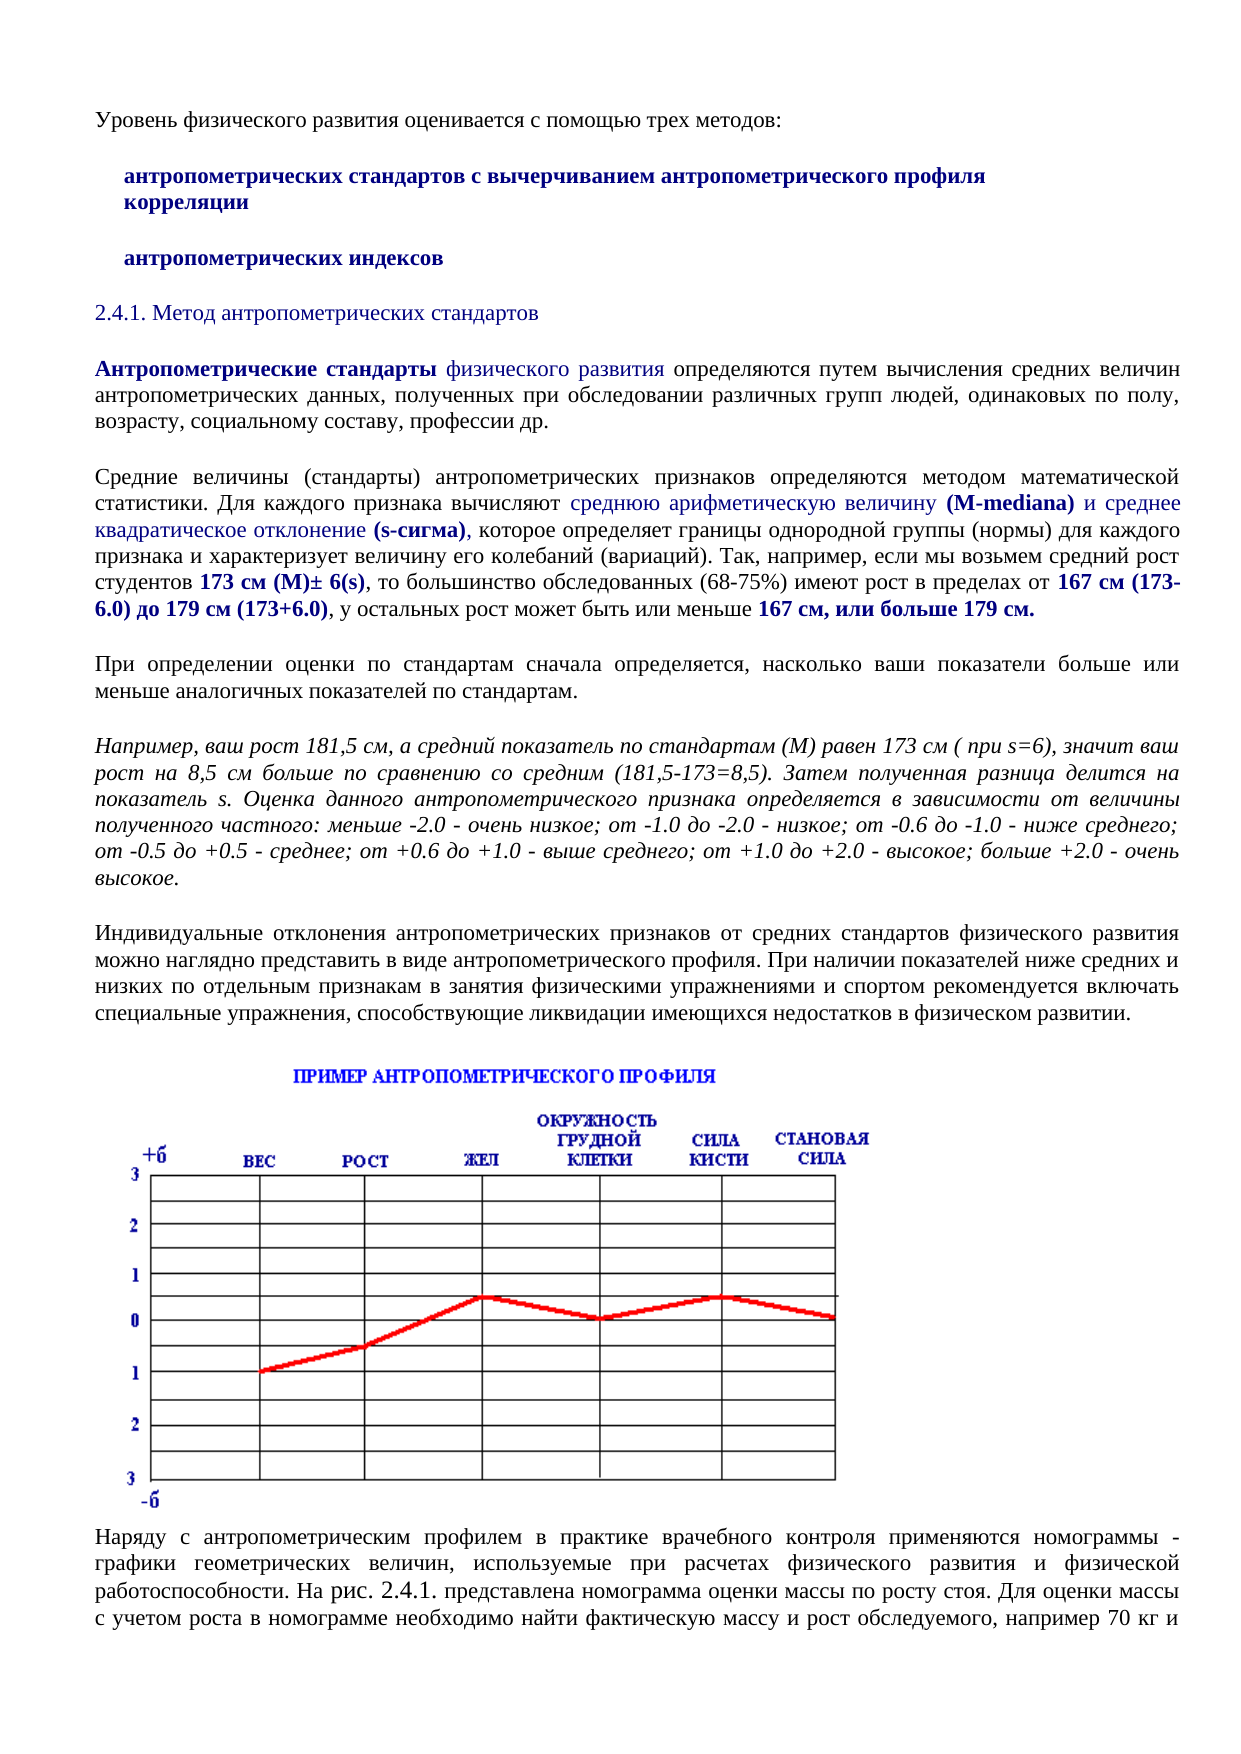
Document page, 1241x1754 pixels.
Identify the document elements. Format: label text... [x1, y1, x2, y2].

text Средние величины (стандарты) антропометрических признаков определяются методом математической статистики. Для каждого признака вычисляют среднюю арифметическую величину (М-mediana) и среднее квадратическое отклонение (s-сигма), которое определяет границы однородной группы (нормы) для каждого признака и характеризует величину его колебаний (вариаций). Так, например, если мы возьмем средний рост студентов 173 см (М)± 6(s), то большинство обследованных (68-75%) имеют рост в пределах от 167 см (173-6.0) до 179 см (173+6.0), у остальных рост может быть или меньше 167 см, или больше 179 см. [94, 463, 1181, 621]
text Например, ваш рост 181,5 см, а средний показатель по стандартам (М) равен 173 см ( при s=6), значит ваш рост на 8,5 см больше по сравнению со средним (181,5-173=8,5). Затем полученная разница делится на показатель s. Оценка данного антропометрического признака определяется в зависимости от величины полученного частного: меньше -2.0 - очень низкое; от -1.0 до -2.0 - низкое; от -0.6 до -1.0 - ниже среднего; от -0.5 до +0.5 - среднее; от +0.6 до +1.0 - выше среднего; от +1.0 до +2.0 - высокое; больше +2.0 - очень высокое. [94, 732, 1181, 890]
text  антропометрических индексов [94, 244, 1181, 270]
text Антропометрические стандарты физического развития определяются путем вычисления средних величин антропометрических данных, полученных при обследовании различных групп людей, одинаковых по полу, возрасту, социальному составу, профессии др. [94, 355, 1181, 434]
text  антропометрических стандартов с вычерчиванием антропометрического профиля [94, 162, 1181, 188]
text  корреляции [94, 188, 1181, 214]
text Индивидуальные отклонения антропометрических признаков от средних стандартов физического развития можно наглядно представить в виде антропометрического профиля. При наличии показателей ниже средних и низких по отдельным признакам в занятия физическими упражнениями и спортом рекомендуется включать специальные упражнения, способствующие ликвидации имеющихся недостатков в физическом развитии. [94, 919, 1181, 1025]
text Уровень физического развития оценивается с помощью трех методов: [94, 106, 1181, 133]
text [94, 1054, 1181, 1631]
text 2.4.1. Метод антропометрических стандартов [94, 299, 1181, 326]
text При определении оценки по стандартам сначала определяется, насколько ваши показатели больше или меньше аналогичных показателей по стандартам. [94, 650, 1181, 703]
picture [113, 1054, 894, 1523]
